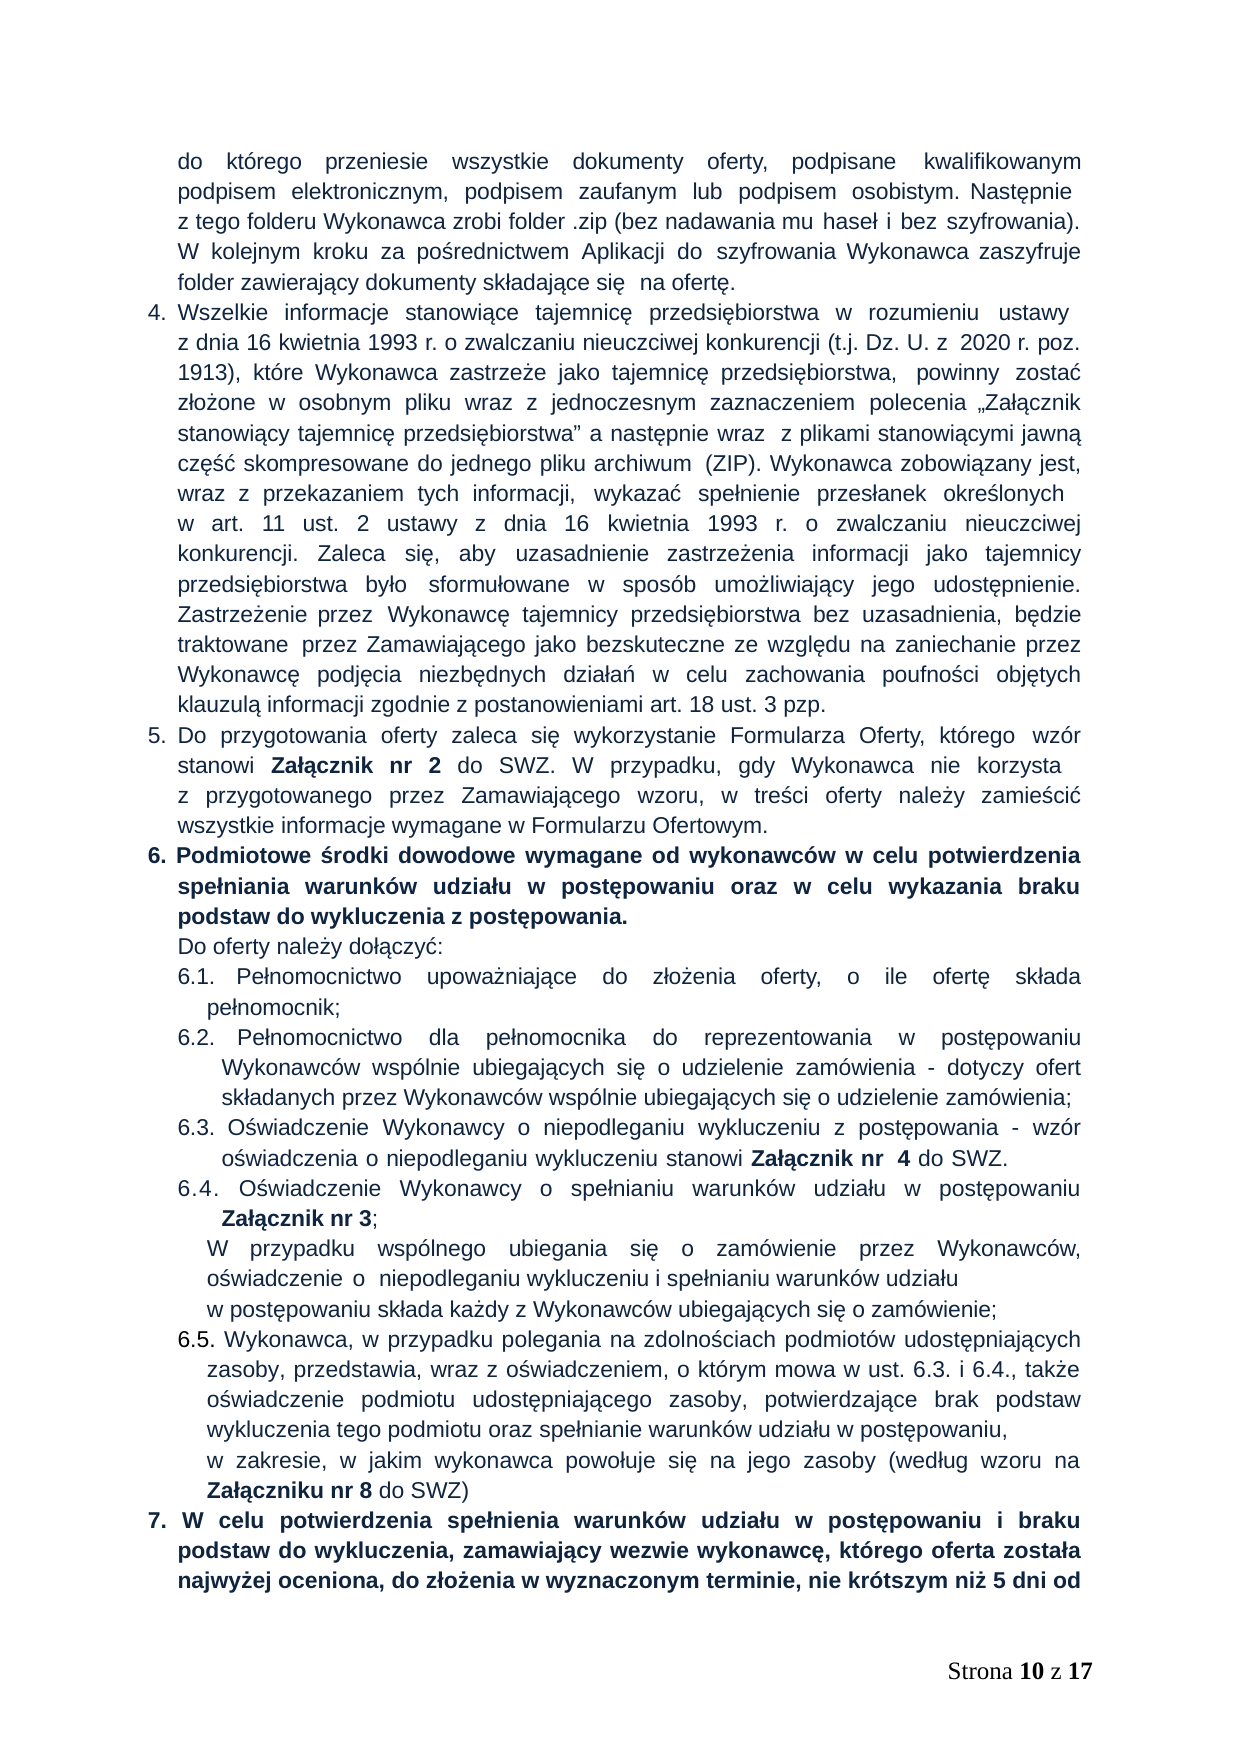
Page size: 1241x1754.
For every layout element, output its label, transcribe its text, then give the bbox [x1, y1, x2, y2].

text 6.5. Wykonawca, w przypadku polegania na zdolnościach podmiotów udostępniających zasoby, przedstawia, wraz z oświadczeniem, o którym mowa w ust. 6.3. i 6.4., także oświadczenie podmiotu udostępniającego zasoby, potwierdzające brak podstaw wykluczenia tego podmiotu oraz spełnianie warunków udziału w postępowaniu, [177, 1326, 1081, 1443]
text w postępowaniu składa każdy z Wykonawców ubiegających się o zamówienie; [177, 1296, 1081, 1322]
text w zakresie, w jakim wykonawca powołuje się na jego zasoby (według wzoru na Załączniku nr 8 do SWZ) [177, 1447, 1081, 1503]
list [148, 148, 1081, 295]
text 6.3. Oświadczenie Wykonawcy o niepodleganiu wykluczeniu z postępowania - wzór oświadczenia o niepodleganiu wykluczeniu stanowi Załącznik nr 4 do SWZ. [177, 1114, 1081, 1171]
text Do oferty należy dołączyć: [177, 933, 1093, 959]
text 6.2. Pełnomocnictwo dla pełnomocnika do reprezentowania w postępowaniu Wykonawców wspólnie ubiegających się o udzielenie zamówienia - dotyczy ofert składanych przez Wykonawców wspólnie ubiegających się o udzielenie zamówienia; [177, 1024, 1081, 1110]
text 6. Podmiotowe środki dowodowe wymagane od wykonawców w celu potwierdzenia spełniania warunków udziału w postępowaniu oraz w celu wykazania braku podstaw do wykluczenia z postępowania. [148, 842, 1081, 929]
list Do przygotowania oferty zaleca się wykorzystanie Formularza Oferty, którego wzór stanowi Załącznik nr 2 do SWZ. W przypadku, gdy Wykonawca nie korzysta z przygotowanego przez Zamawiającego wzoru, w treści oferty należy zamieścić wszystkie informacje wymagane w Formularzu Ofertowym. [148, 722, 1081, 838]
list Wszelkie informacje stanowiące tajemnicę przedsiębiorstwa w rozumieniu ustawy z dnia 16 kwietnia 1993 r. o zwalczaniu nieuczciwej konkurencji (t.j. Dz. U. z 2020 r. poz. 1913), które Wykonawca zastrzeże jako tajemnicę przedsiębiorstwa, powinny zostać złożone w osobnym pliku wraz z jednoczesnym zaznaczeniem polecenia „Załącznik stanowiący tajemnicę przedsiębiorstwa” a następnie wraz z plikami stanowiącymi jawną część skompresowane do jednego pliku archiwum (ZIP). Wykonawca zobowiązany jest, wraz z przekazaniem tych informacji, wykazać spełnienie przesłanek określonych w art. 11 ust. 2 ustawy z dnia 16 kwietnia 1993 r. o zwalczaniu nieuczciwej konkurencji. Zaleca się, aby uzasadnienie zastrzeżenia informacji jako tajemnicy przedsiębiorstwa było sformułowane w sposób umożliwiający jego udostępnienie. Zastrzeżenie przez Wykonawcę tajemnicy przedsiębiorstwa bez uzasadnienia, będzie traktowane przez Zamawiającego jako bezskuteczne ze względu na zaniechanie przez Wykonawcę podjęcia niezbędnych działań w celu zachowania poufności objętych klauzulą informacji zgodnie z postanowieniami art. 18 ust. 3 pzp. [148, 299, 1081, 718]
text 6.4. Oświadczenie Wykonawcy o spełnianiu warunków udziału w postępowaniu Załącznik nr 3; [177, 1175, 1081, 1231]
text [148, 1507, 1081, 1594]
text 6.1. Pełnomocnictwo upoważniające do złożenia oferty, o ile ofertę składa pełnomocnik; [177, 963, 1081, 1020]
text W przypadku wspólnego ubiegania się o zamówienie przez Wykonawców, oświadczenie o niepodleganiu wykluczeniu i spełnianiu warunków udziału [177, 1235, 1081, 1292]
